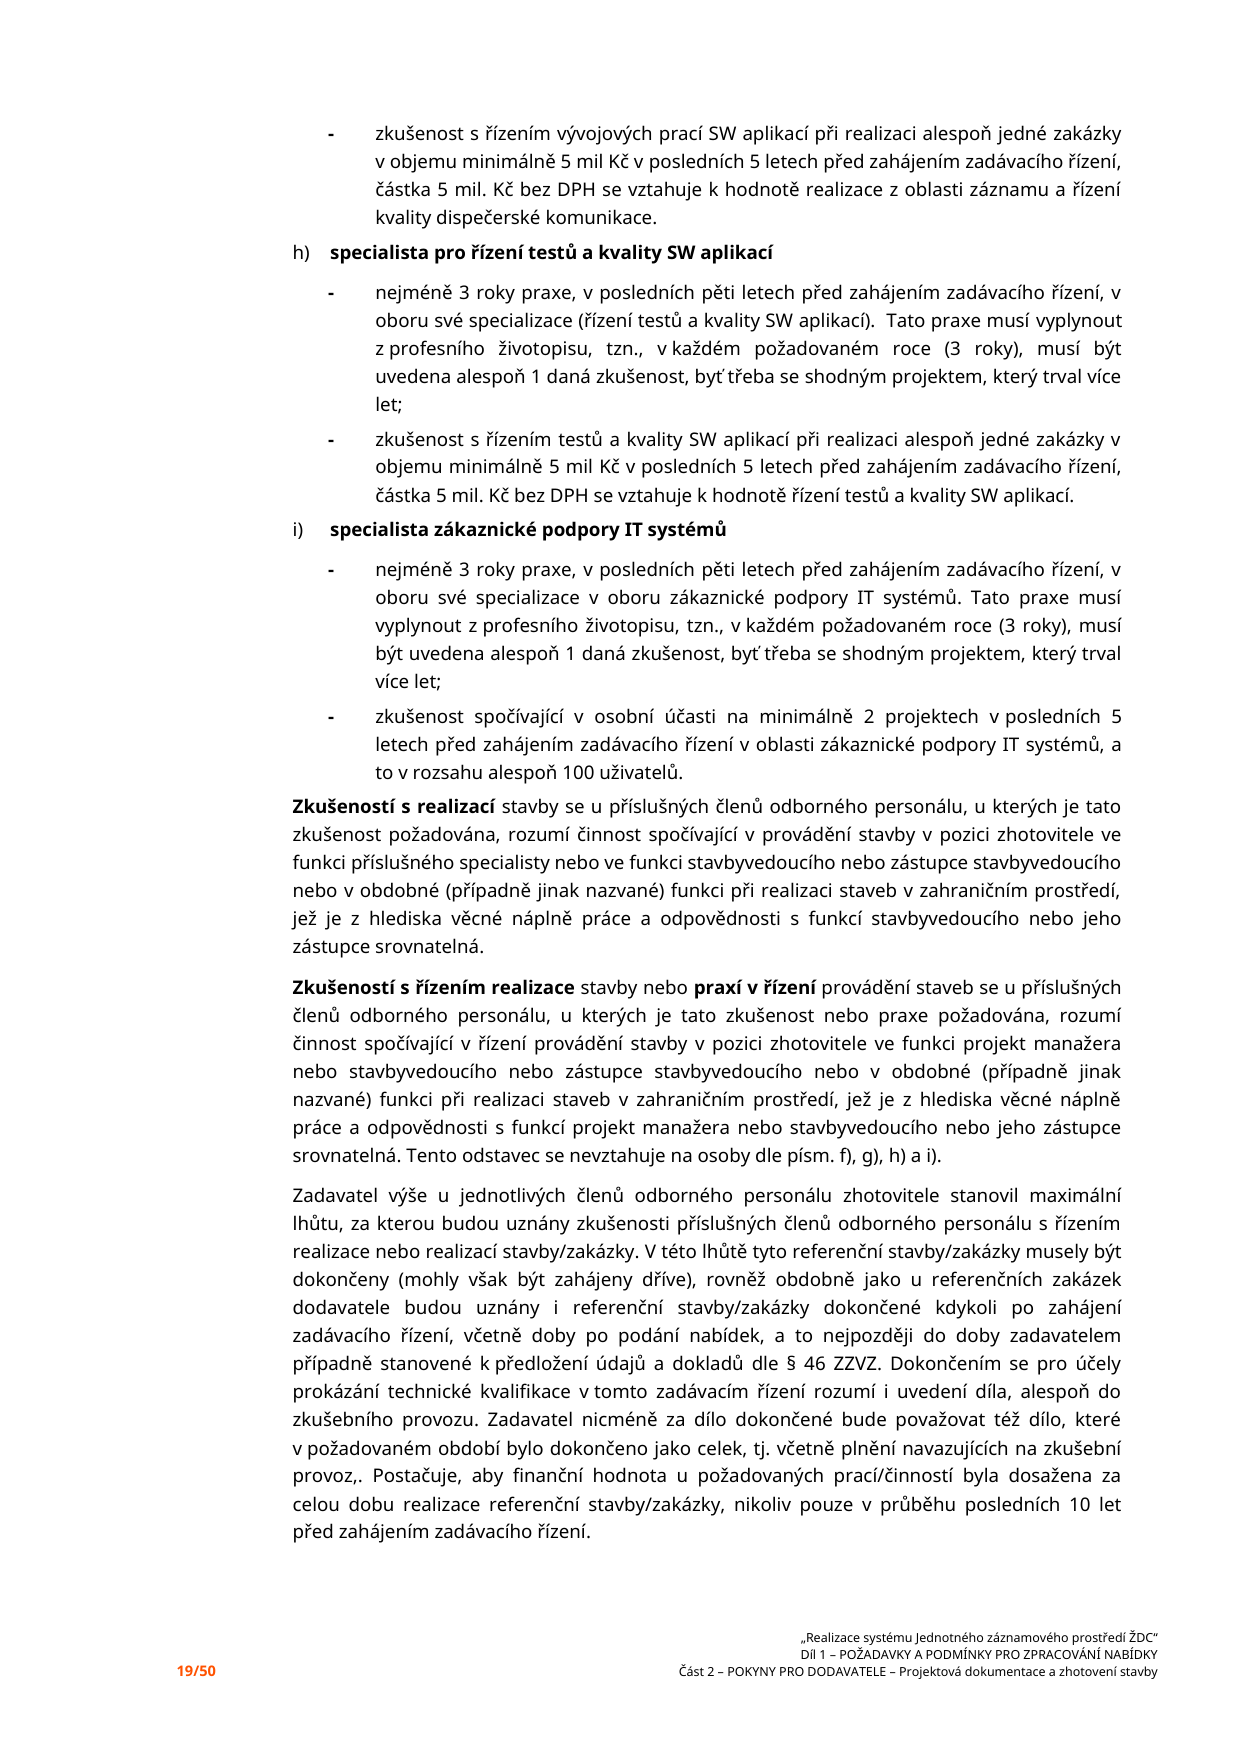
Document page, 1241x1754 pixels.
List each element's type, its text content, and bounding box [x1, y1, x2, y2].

text zkušenost s řízením testů a kvality SW aplikací při realizaci alespoň jedné zakázky v objemu minimálně 5 mil Kč v posledních 5 letech před zahájením zadávacího řízení, částka 5 mil. Kč bez DPH se vztahuje k hodnotě řízení testů a kvality SW aplikací. [328, 426, 1122, 507]
list zkušenost spočívající v osobní účasti na minimálně 2 projektech v posledních 5 letech před zahájením zadávacího řízení v oblasti zákaznické podpory IT systémů, a to v rozsahu alespoň 100 uživatelů. [328, 703, 1122, 784]
list specialista pro řízení testů a kvality SW aplikací [292, 239, 1122, 264]
text Zadavatel výše u jednotlivých členů odborného personálu zhotovitele stanovil maximální lhůtu, za kterou budou uznány zkušenosti příslušných členů odborného personálu s řízením realizace nebo realizací stavby/zakázky. V této lhůtě tyto referenční stavby/zakázky musely být dokončeny (mohly však být zahájeny dříve), rovněž obdobně jako u referenčních zakázek dodavatele budou uznány i referenční stavby/zakázky dokončené kdykoli po zahájení zadávacího řízení, včetně doby po podání nabídek, a to nejpozději do doby zadavatelem případně stanovené k předložení údajů a dokladů dle § 46 ZZVZ. Dokončením se pro účely prokázání technické kvalifikace v tomto zadávacím řízení rozumí i uvedení díla, alespoň do zkušebního provozu. Zadavatel nicméně za dílo dokončené bude považovat též dílo, které v požadovaném období bylo dokončeno jako celek, tj. včetně plnění navazujících na zkušební provoz,. Postačuje, aby finanční hodnota u požadovaných prací/činností byla dosažena za celou dobu realizace referenční stavby/zakázky, nikoliv pouze v průběhu posledních 10 let před zahájením zadávacího řízení. [292, 1183, 1122, 1544]
text nejméně 3 roky praxe, v posledních pěti letech před zahájením zadávacího řízení, v oboru své specializace v oboru zákaznické podpory IT systémů. Tato praxe musí vyplynout z profesního životopisu, tzn., v každém požadovaném roce (3 roky), musí být uvedena alespoň 1 daná zkušenost, byť třeba se shodným projektem, který trval více let; [328, 557, 1122, 694]
text nejméně 3 roky praxe, v posledních pěti letech před zahájením zadávacího řízení, v oboru své specializace (řízení testů a kvality SW aplikací). Tato praxe musí vyplynout z profesního životopisu, tzn., v každém požadovaném roce (3 roky), musí být uvedena alespoň 1 daná zkušenost, byť třeba se shodným projektem, který trval více let; [328, 279, 1122, 417]
text Zkušeností s řízením realizace stavby nebo praxí v řízení provádění staveb se u příslušných členů odborného personálu, u kterých je tato zkušenost nebo praxe požadována, rozumí činnost spočívající v řízení provádění stavby v pozici zhotovitele ve funkci projekt manažera nebo stavbyvedoucího nebo zástupce stavbyvedoucího nebo v obdobné (případně jinak nazvané) funkci při realizaci staveb v zahraničním prostředí, jež je z hlediska věcné náplně práce a odpovědnosti s funkcí projekt manažera nebo stavbyvedoucího nebo jeho zástupce srovnatelná. Tento odstavec se nevztahuje na osoby dle písm. f), g), h) a i). [292, 974, 1122, 1168]
text zkušenost s řízením vývojových prací SW aplikací při realizaci alespoň jedné zakázky v objemu minimálně 5 mil Kč v posledních 5 letech před zahájením zadávacího řízení, částka 5 mil. Kč bez DPH se vztahuje k hodnotě realizace z oblasti záznamu a řízení kvality dispečerské komunikace. [328, 121, 1122, 230]
list specialista zákaznické podpory IT systémů [292, 516, 1122, 542]
text Zkušeností s realizací stavby se u příslušných členů odborného personálu, u kterých je tato zkušenost požadována, rozumí činnost spočívající v provádění stavby v pozici zhotovitele ve funkci příslušného specialisty nebo ve funkci stavbyvedoucího nebo zástupce stavbyvedoucího nebo v obdobné (případně jinak nazvané) funkci při realizaci staveb v zahraničním prostředí, jež je z hlediska věcné náplně práce a odpovědnosti s funkcí stavbyvedoucího nebo jeho zástupce srovnatelná. [292, 793, 1122, 959]
